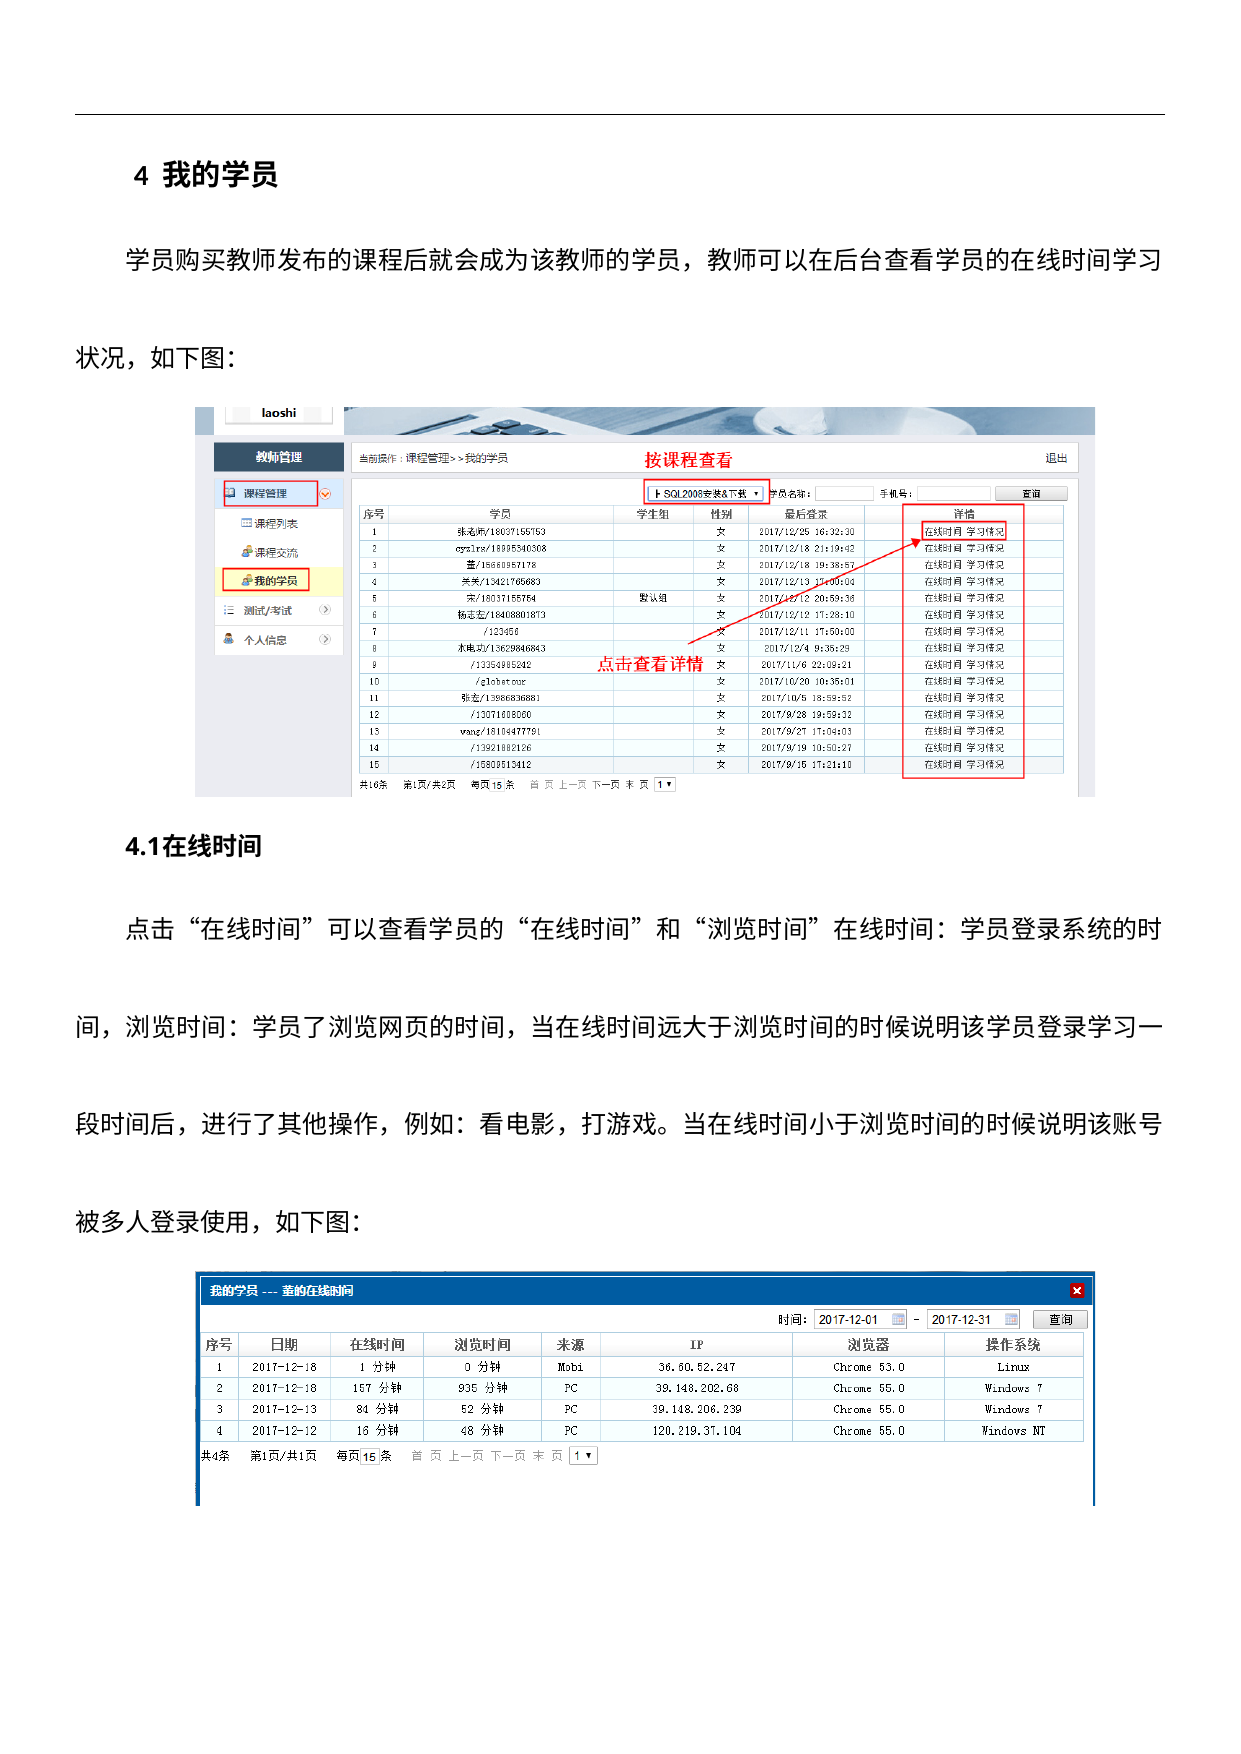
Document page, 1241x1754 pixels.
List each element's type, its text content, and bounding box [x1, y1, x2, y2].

picture [195, 407, 1096, 797]
picture [195, 1271, 1096, 1506]
text 学员购买教师发布的课程后就会成为该教师的学员，教师可以在后台查看学员的在线时间学习状况，如下图： [75, 226, 1165, 389]
subtitle 在线时间 [75, 812, 1165, 877]
subtitle 我的学员 [75, 140, 1165, 205]
text 点击“在线时间”可以查看学员的“在线时间”和“浏览时间”在线时间：学员登录系统的时间，浏览时间：学员了浏览网页的时间，当在线时间远大于浏览时间的时候说明该学员登录学习一段时间后，进行了其他操作，例如：看电影，打游戏。当在线时间小于浏览时间的时候说明该账号被多人登录使用，如下图： [75, 895, 1165, 1253]
